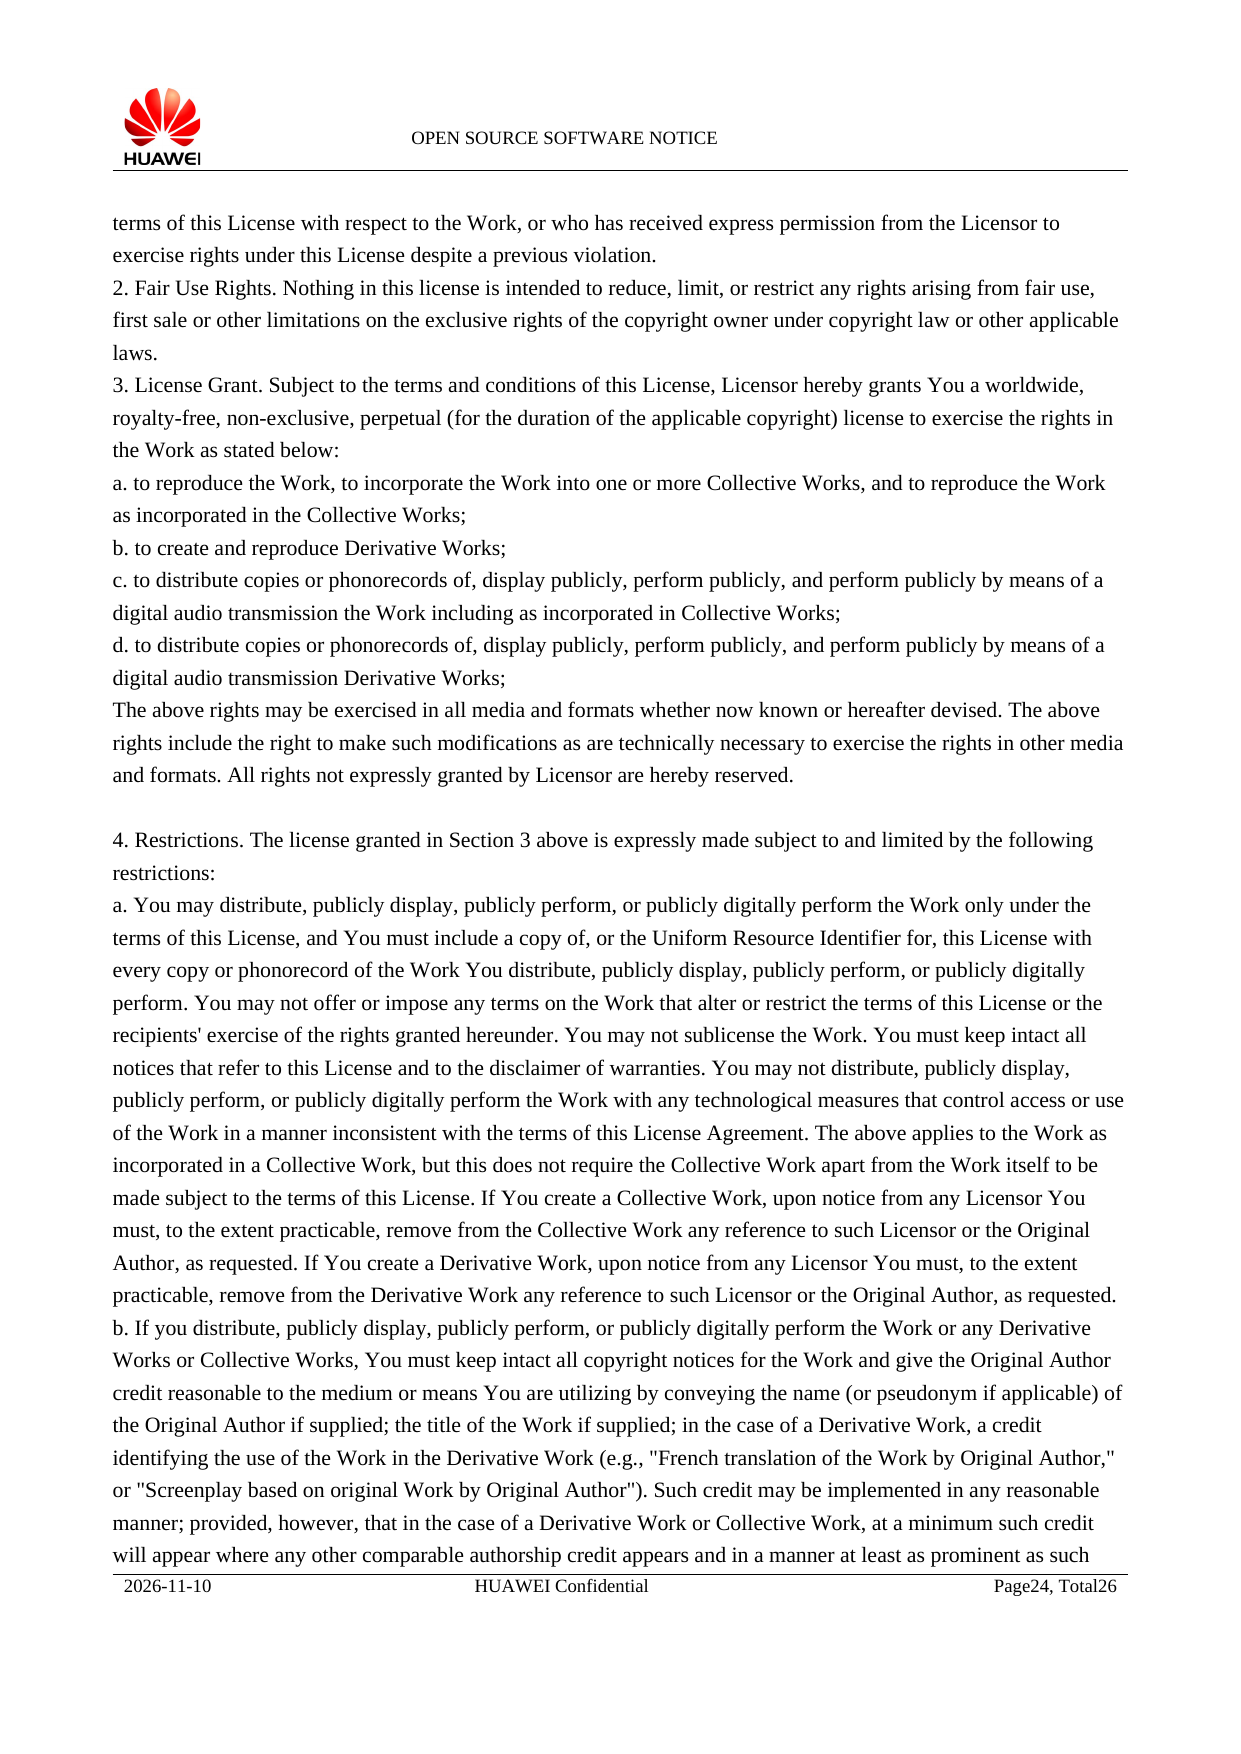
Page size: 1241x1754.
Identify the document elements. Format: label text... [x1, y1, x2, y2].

picture [124, 88, 201, 165]
